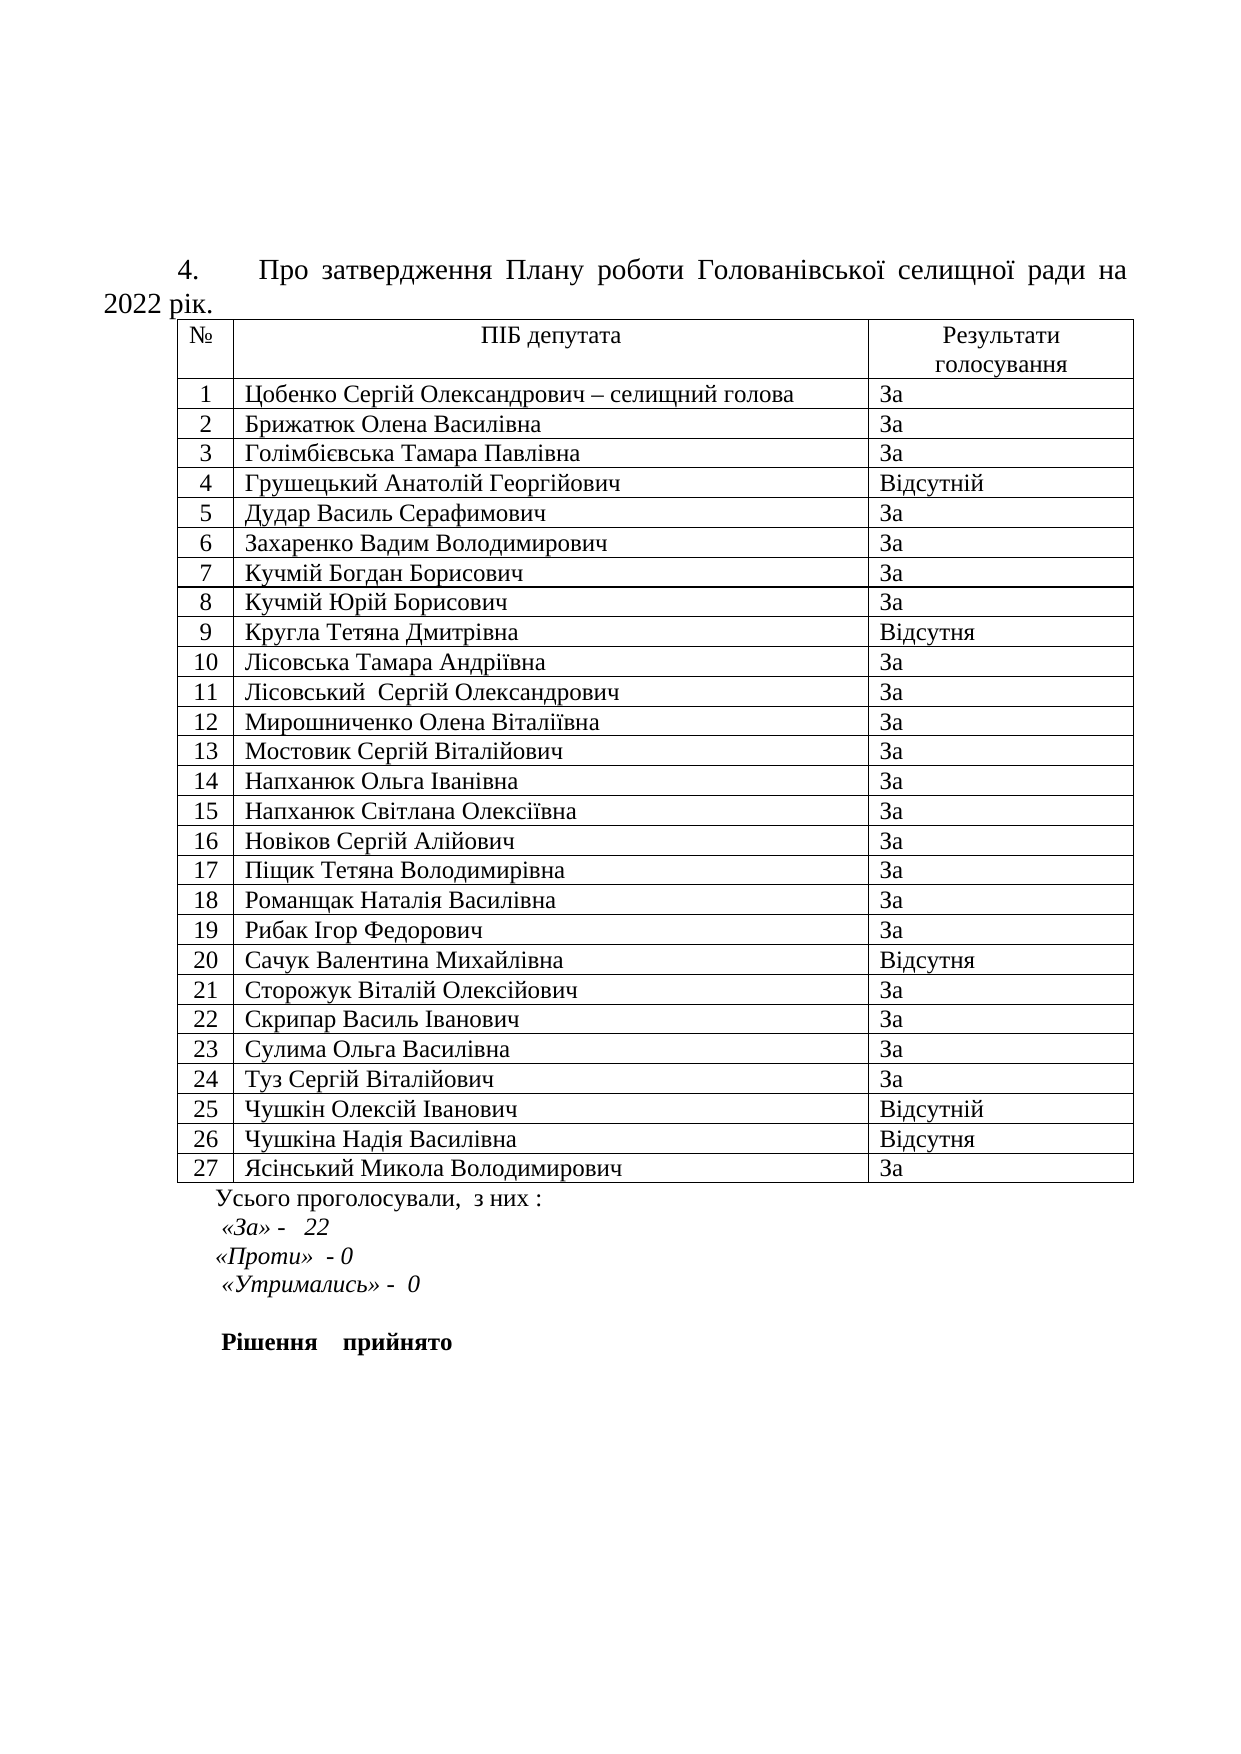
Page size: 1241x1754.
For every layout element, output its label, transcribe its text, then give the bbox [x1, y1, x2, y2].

table_cell За [869, 528, 1133, 557]
table_cell Мостовик Сергій Віталійович [234, 736, 868, 765]
table_cell Новіков Сергій Алійович [234, 826, 868, 854]
table_header № [178, 320, 233, 378]
table_cell Цобенко Сергій Олександрович – селищний голова [234, 379, 868, 408]
table_cell За [869, 498, 1133, 527]
table_cell Ясінський Микола Володимирович [234, 1154, 868, 1182]
table_cell 15 [178, 796, 233, 825]
table_cell Відсутній [869, 468, 1133, 497]
table_cell Напханюк Світлана Олексіївна [234, 796, 868, 825]
table_header Результати голосування [869, 320, 1133, 378]
list «Утримались» - 0 [215, 1269, 1152, 1298]
table_cell Піщик Тетяна Володимирівна [234, 856, 868, 884]
table_cell 14 [178, 766, 233, 795]
table_cell За [869, 677, 1133, 706]
table_cell Сачук Валентина Михайлівна [234, 945, 868, 974]
list Усього проголосували, з них : [215, 1183, 1152, 1212]
table_cell 24 [178, 1064, 233, 1093]
table_cell 7 [178, 558, 233, 586]
list «За» - 22 [215, 1212, 1152, 1241]
table_cell Туз Сергій Віталійович [234, 1064, 868, 1093]
table_cell 25 [178, 1094, 233, 1123]
table_cell Відсутня [869, 617, 1133, 646]
table_cell 10 [178, 647, 233, 676]
table_cell 23 [178, 1034, 233, 1063]
table_cell Скрипар Василь Іванович [234, 1005, 868, 1033]
table_cell Рибак Ігор Федорович [234, 915, 868, 944]
table_cell Грушецький Анатолій Георгійович [234, 468, 868, 497]
table_cell Сторожук Віталій Олексійович [234, 975, 868, 1003]
table_cell За [869, 409, 1133, 437]
table_cell Кучмій Юрій Борисович [234, 588, 868, 616]
table_cell За [869, 558, 1133, 586]
list «Проти» - 0 [215, 1241, 1152, 1269]
table_cell Напханюк Ольга Іванівна [234, 766, 868, 795]
table_cell Мирошниченко Олена Віталіївна [234, 707, 868, 735]
table_cell 11 [178, 677, 233, 706]
table_cell 27 [178, 1154, 233, 1182]
table_cell Лісовський Сергій Олександрович [234, 677, 868, 706]
table_cell 18 [178, 885, 233, 914]
table_cell 4 [178, 468, 233, 497]
table_cell За [869, 1154, 1133, 1182]
table_cell 22 [178, 1005, 233, 1033]
table_cell Лісовська Тамара Андріївна [234, 647, 868, 676]
table_cell 13 [178, 736, 233, 765]
table_cell 17 [178, 856, 233, 884]
list Про затвердження Плану роботи Голованівської селищної ради на 2022 рік. [103, 252, 1128, 319]
table_cell За [869, 439, 1133, 467]
table_cell За [869, 1064, 1133, 1093]
table_cell 9 [178, 617, 233, 646]
table_cell 5 [178, 498, 233, 527]
table_cell Кругла Тетяна Дмитрівна [234, 617, 868, 646]
table_cell 20 [178, 945, 233, 974]
table_cell 6 [178, 528, 233, 557]
table_cell 2 [178, 409, 233, 437]
table_cell За [869, 885, 1133, 914]
table_cell Відсутній [869, 1094, 1133, 1123]
table_cell За [869, 1034, 1133, 1063]
table_cell За [869, 915, 1133, 944]
table_cell Кучмій Богдан Борисович [234, 558, 868, 586]
table_cell За [869, 826, 1133, 854]
table_cell Захаренко Вадим Володимирович [234, 528, 868, 557]
table_cell 8 [178, 588, 233, 616]
table_cell За [869, 796, 1133, 825]
table_cell Відсутня [869, 945, 1133, 974]
table_cell За [869, 975, 1133, 1003]
table_cell Дудар Василь Серафимович [234, 498, 868, 527]
table_cell 19 [178, 915, 233, 944]
table_cell За [869, 856, 1133, 884]
table_cell За [869, 379, 1133, 408]
table_cell Брижатюк Олена Василівна [234, 409, 868, 437]
table_cell Сулима Ольга Василівна [234, 1034, 868, 1063]
table_cell Відсутня [869, 1124, 1133, 1152]
table_header ПІБ депутата [234, 320, 868, 378]
table_cell За [869, 766, 1133, 795]
table_cell 26 [178, 1124, 233, 1152]
table_cell 12 [178, 707, 233, 735]
table_cell Романщак Наталія Василівна [234, 885, 868, 914]
table_cell За [869, 588, 1133, 616]
table_cell За [869, 736, 1133, 765]
table_cell За [869, 647, 1133, 676]
list Рішення прийнято [215, 1327, 1152, 1356]
table_cell Голімбієвська Тамара Павлівна [234, 439, 868, 467]
table_cell 21 [178, 975, 233, 1003]
table_cell Чушкіна Надія Василівна [234, 1124, 868, 1152]
table_cell 1 [178, 379, 233, 408]
table_cell За [869, 707, 1133, 735]
table_cell 16 [178, 826, 233, 854]
table_cell 3 [178, 439, 233, 467]
table_cell Чушкін Олексій Іванович [234, 1094, 868, 1123]
table_cell За [869, 1005, 1133, 1033]
